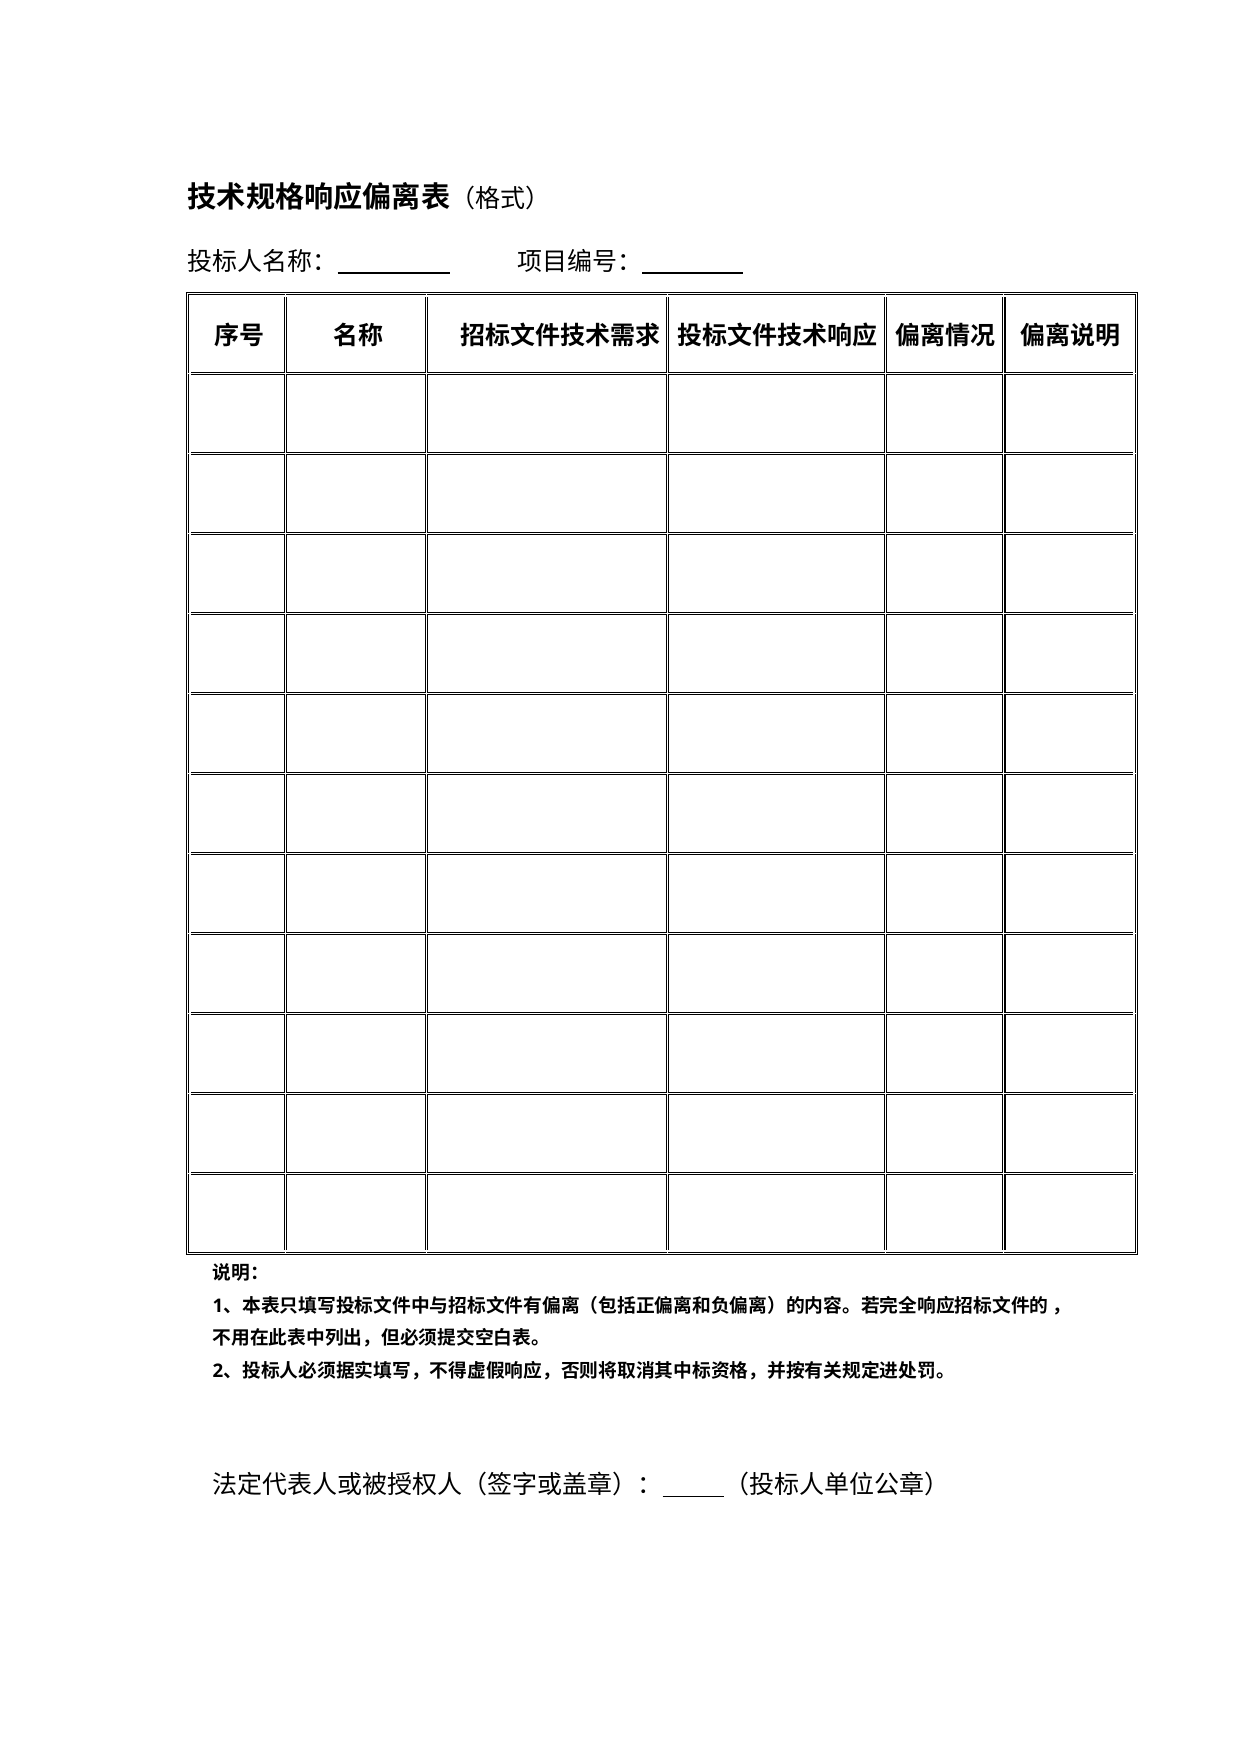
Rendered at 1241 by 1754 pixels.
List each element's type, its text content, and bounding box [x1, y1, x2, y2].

table_cell [1004, 932, 1136, 1012]
table_cell [188, 692, 285, 772]
table_cell [887, 455, 1002, 532]
table_cell [669, 1015, 884, 1092]
table_cell [428, 695, 666, 772]
table_cell [287, 615, 425, 692]
table_cell [188, 772, 285, 852]
table_cell [188, 1172, 285, 1252]
table_cell [287, 455, 425, 532]
table_cell [669, 695, 884, 772]
table_cell [669, 855, 884, 932]
table_cell [669, 775, 884, 852]
table_cell [188, 452, 285, 532]
text 法定代表人或被授权人（签字或盖章）： （投标人单位公章） [187, 1450, 1053, 1515]
table_cell [1004, 612, 1136, 692]
table_cell [287, 935, 425, 1012]
table_cell [887, 775, 1002, 852]
table_header 偏离说明 [1004, 295, 1135, 372]
table_cell [887, 695, 1002, 772]
table_cell [887, 375, 1002, 452]
table_cell [1004, 1172, 1136, 1252]
table_cell [188, 372, 285, 452]
text 技术规格响应偏离表（格式） [187, 162, 1053, 227]
text 2、投标人必须据实填写，不得虚假响应，否则将取消其中标资格，并按有关规定进处罚。 [212, 1353, 1053, 1385]
table_cell [887, 535, 1002, 612]
text 1、本表只填写投标文件中与招标文件有偏离（包括正偏离和负偏离）的内容。若完全响应招标文件的，不用在此表中列出，但必须提交空白表。 [212, 1288, 1053, 1353]
table_header 招标文件技术需求 [427, 293, 668, 372]
text 说明： [212, 1255, 1053, 1288]
table_cell [428, 1015, 666, 1092]
table_cell [287, 695, 425, 772]
table_cell [428, 375, 666, 452]
table_cell [428, 935, 666, 1012]
table_cell [669, 1095, 884, 1172]
table_cell [428, 775, 666, 852]
table_cell [188, 532, 285, 612]
table_header 投标文件技术响应 [668, 293, 886, 372]
table_cell [669, 455, 884, 532]
table_header 名称 [285, 293, 427, 372]
table_cell [1004, 772, 1136, 852]
table_cell [287, 1095, 425, 1172]
table_cell [188, 612, 285, 692]
table_cell [1004, 692, 1136, 772]
table_cell [669, 535, 884, 612]
table_cell [1004, 452, 1136, 532]
table_cell [188, 932, 285, 1012]
table_cell [887, 935, 1002, 1012]
table_cell [1004, 532, 1136, 612]
table_cell [287, 855, 425, 932]
table_cell [669, 615, 884, 692]
table_cell [1004, 372, 1136, 452]
table_cell [428, 615, 666, 692]
table_cell [428, 1095, 666, 1172]
table_cell [428, 855, 666, 932]
table_cell [886, 1172, 1004, 1252]
table_cell [287, 1015, 425, 1092]
table_cell [428, 455, 666, 532]
table_cell [427, 1172, 668, 1252]
table_cell [428, 535, 666, 612]
table_cell [287, 535, 425, 612]
table_cell [887, 1015, 1002, 1092]
table_cell [887, 1095, 1002, 1172]
table_cell [1004, 1092, 1136, 1172]
table_cell [188, 1012, 285, 1092]
table_cell [188, 1092, 285, 1172]
table_cell [287, 375, 425, 452]
table_cell [188, 852, 285, 932]
table_header 序号 [189, 295, 285, 372]
table_cell [1004, 852, 1136, 932]
text 投标人名称： 项目编号： [187, 227, 1053, 292]
table_cell [1004, 1012, 1136, 1092]
table_header 偏离情况 [886, 293, 1004, 372]
table_cell [287, 775, 425, 852]
table_cell [887, 615, 1002, 692]
table_cell [887, 855, 1002, 932]
table_cell [668, 1172, 886, 1252]
table_cell [669, 935, 884, 1012]
table_cell [285, 1172, 427, 1252]
table_cell [669, 375, 884, 452]
